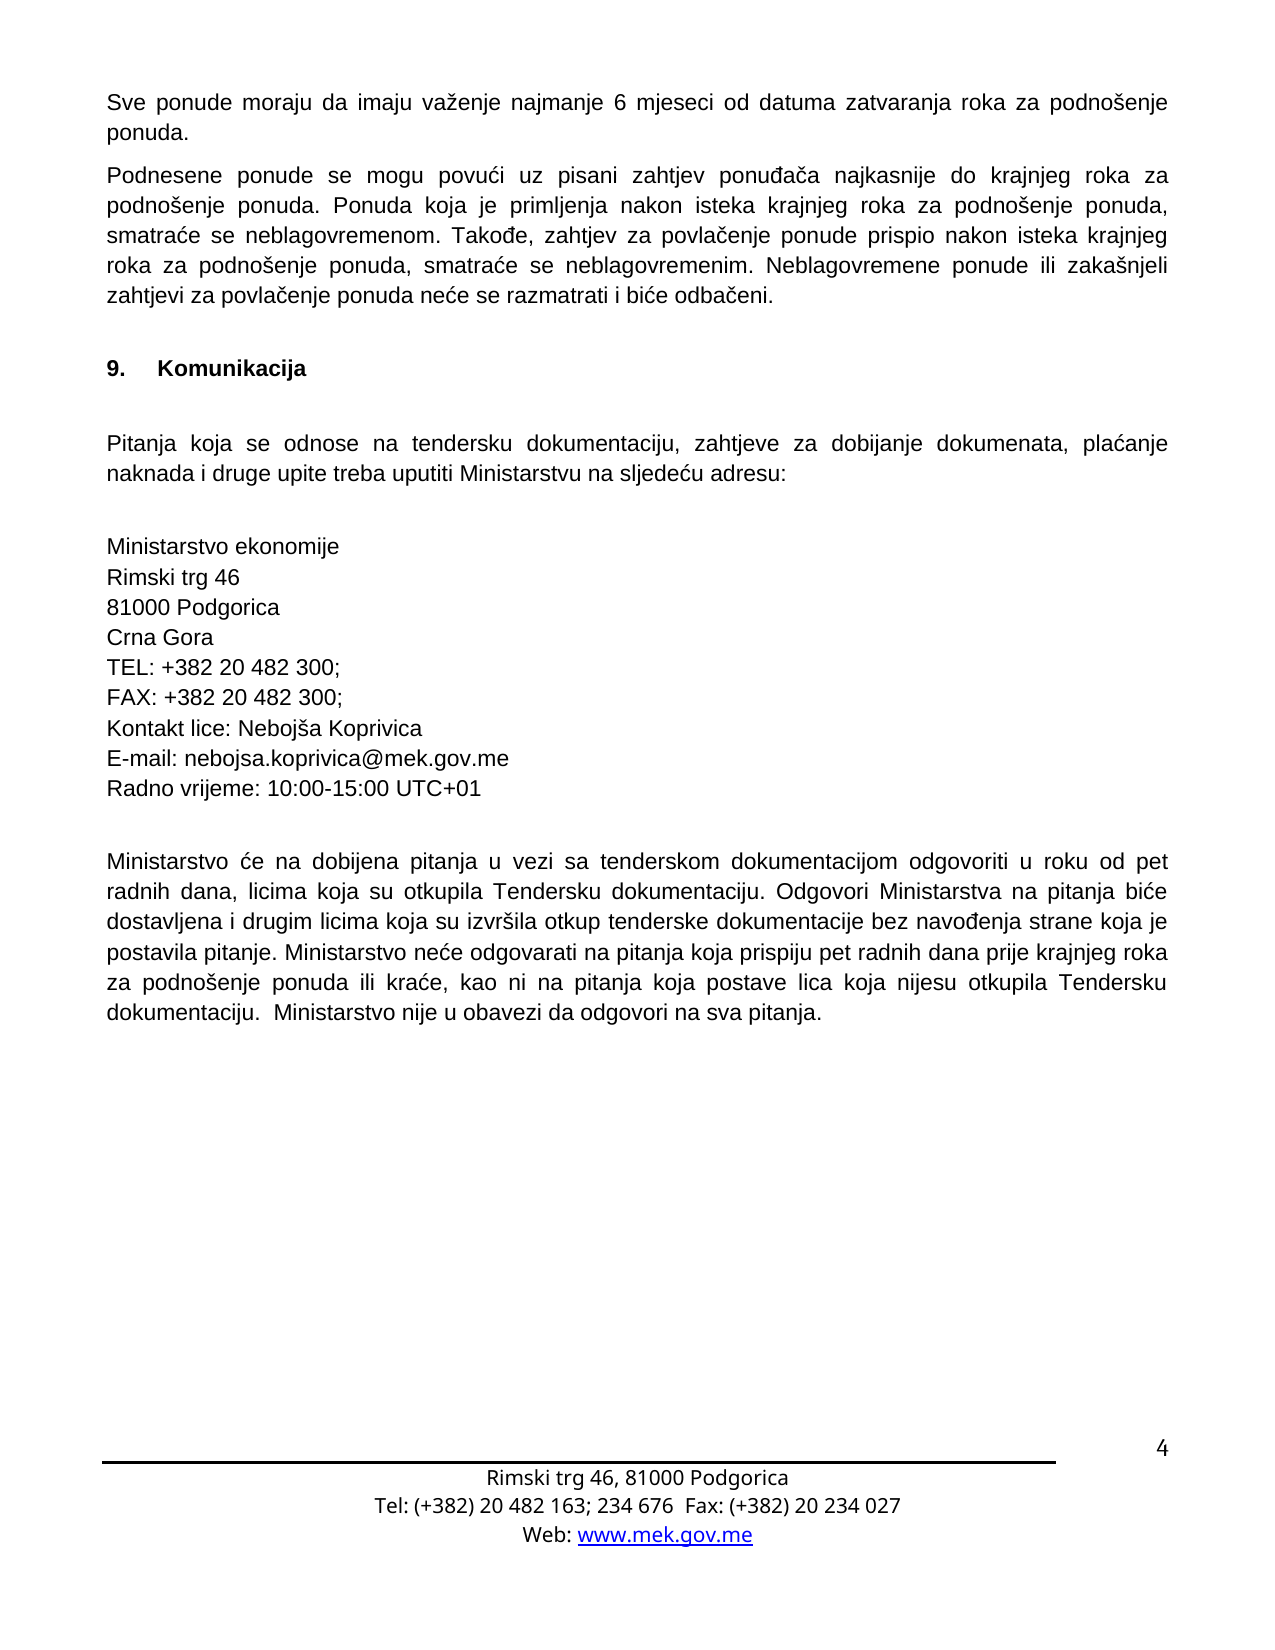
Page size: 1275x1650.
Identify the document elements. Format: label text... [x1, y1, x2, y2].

text FAX: +382 20 482 300; [106, 684, 1169, 711]
text 81000 Podgorica [106, 594, 1169, 620]
text E-mail: nebojsa.koprivica@mek.gov.me [106, 745, 1169, 771]
text Rimski trg 46 [106, 563, 1169, 590]
text Radno vrijeme: 10:00-15:00 UTC+01 [106, 775, 1169, 801]
subtitle 9. Komunikacija [106, 355, 1169, 382]
text Podnesene ponude se mogu povući uz pisani zahtjev ponuđača najkasnije do krajnjeg roka za podnošenje ponuda. Ponuda koja je primljenja nakon isteka krajnjeg roka za podnošenje ponuda, smatraće se neblagovremenom. Takođe, zahtjev za povlačenje ponude prispio nakon isteka krajnjeg roka za podnošenje ponuda, smatraće se neblagovremenim. Neblagovremene ponude ili zakašnjeli zahtjevi za povlačenje ponuda neće se razmatrati i biće odbačeni. [106, 162, 1169, 309]
text Crna Gora [106, 624, 1169, 650]
text Kontakt lice: Nebojša Koprivica [106, 714, 1169, 741]
text Ministarstvo će na dobijena pitanja u vezi sa tenderskom dokumentacijom odgovoriti u roku od pet radnih dana, licima koja su otkupila Tendersku dokumentaciju. Odgovori Ministarstva na pitanja biće dostavljena i drugim licima koja su izvršila otkup tenderske dokumentacije bez navođenja strane koja je postavila pitanje. Ministarstvo neće odgovarati na pitanja koja prispiju pet radnih dana prije krajnjeg roka za podnošenje ponuda ili kraće, kao ni na pitanja koja postave lica koja nijesu otkupila Tendersku dokumentaciju. Ministarstvo nije u obavezi da odgovori na sva pitanja. [106, 848, 1169, 1025]
text TEL: +382 20 482 300; [106, 654, 1169, 681]
text Pitanja koja se odnose na tendersku dokumentaciju, zahtjeve za dobijanje dokumenata, plaćanje naknada i druge upite treba uputiti Ministarstvu na sljedeću adresu: [106, 430, 1169, 487]
text Ministarstvo ekonomije [106, 533, 1169, 560]
text Sve ponude moraju da imaju važenje najmanje 6 mjeseci od datuma zatvaranja roka za podnošenje ponuda. [106, 89, 1169, 145]
